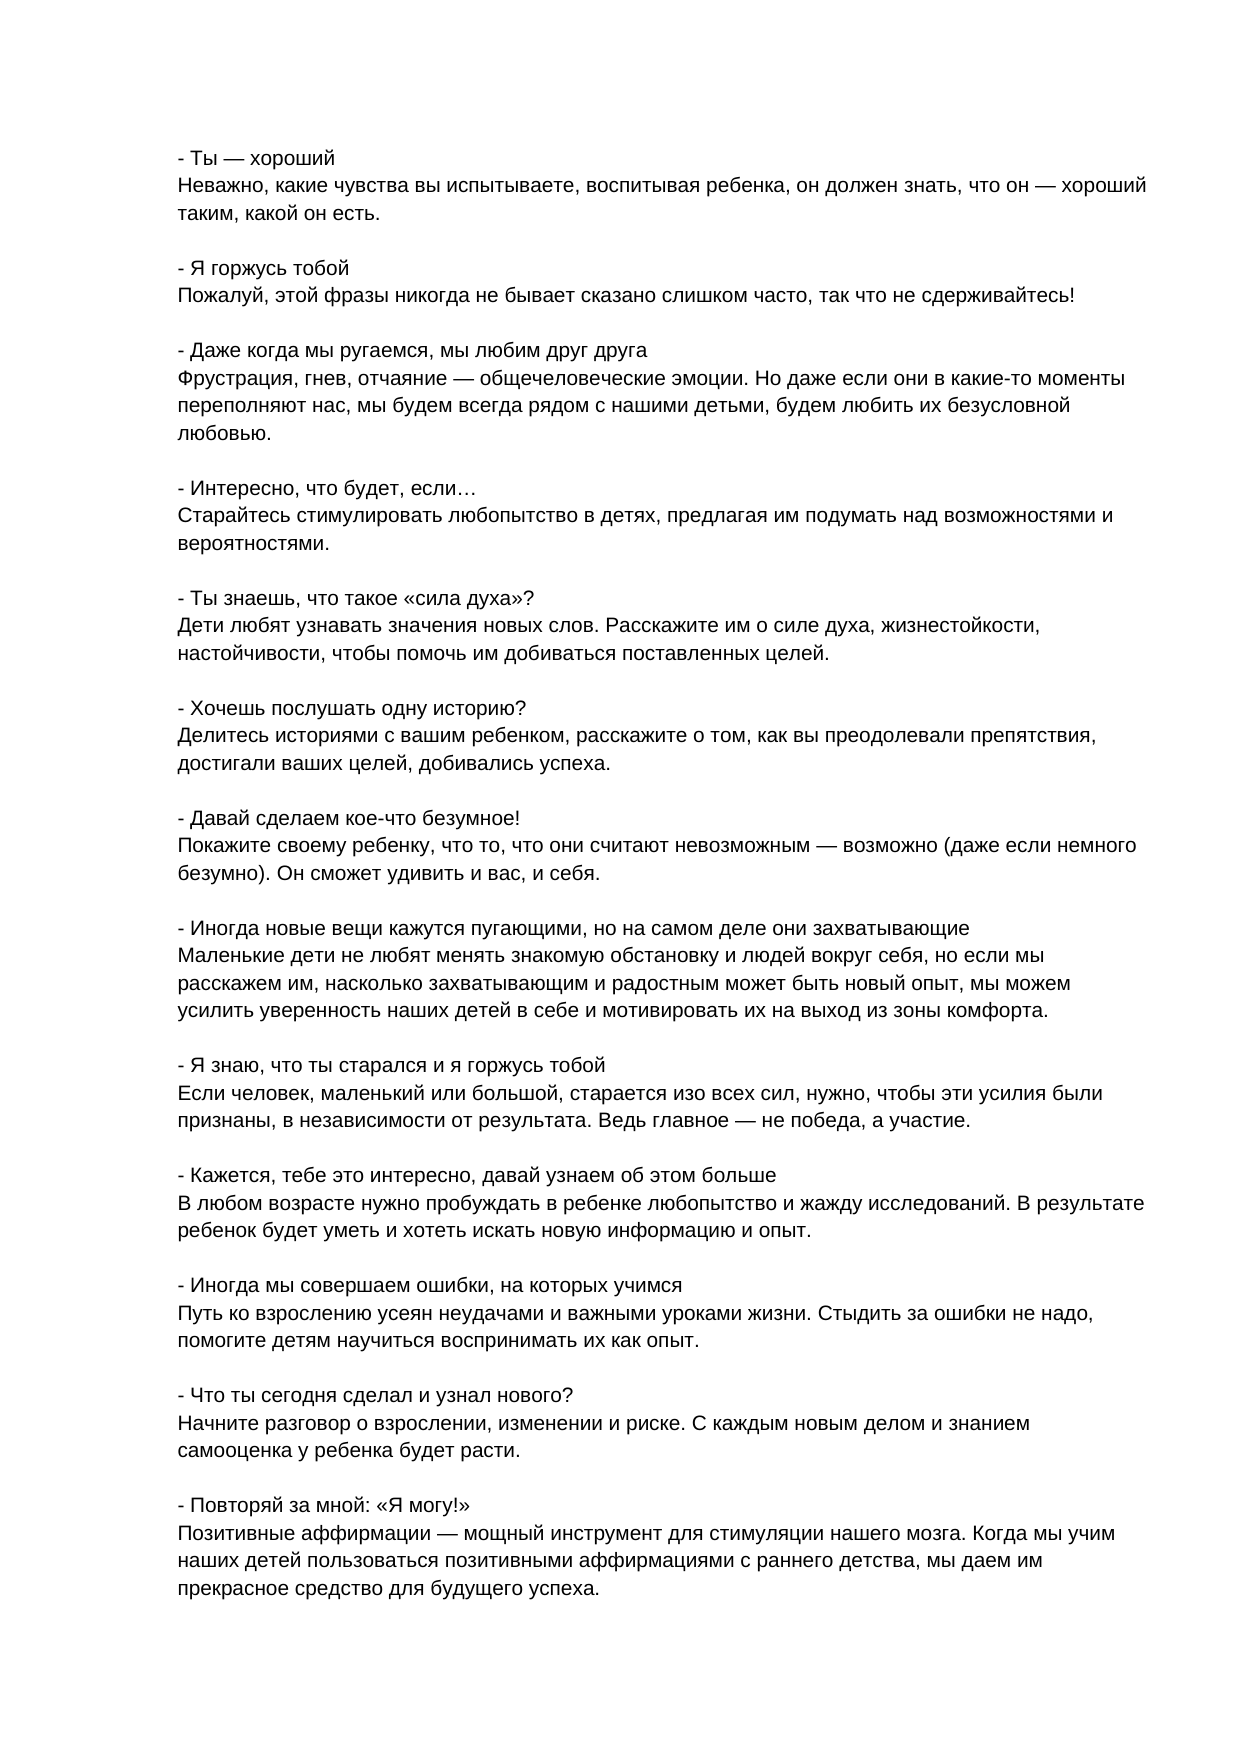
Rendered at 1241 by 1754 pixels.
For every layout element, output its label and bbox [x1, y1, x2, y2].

text [177, 118, 1152, 1599]
